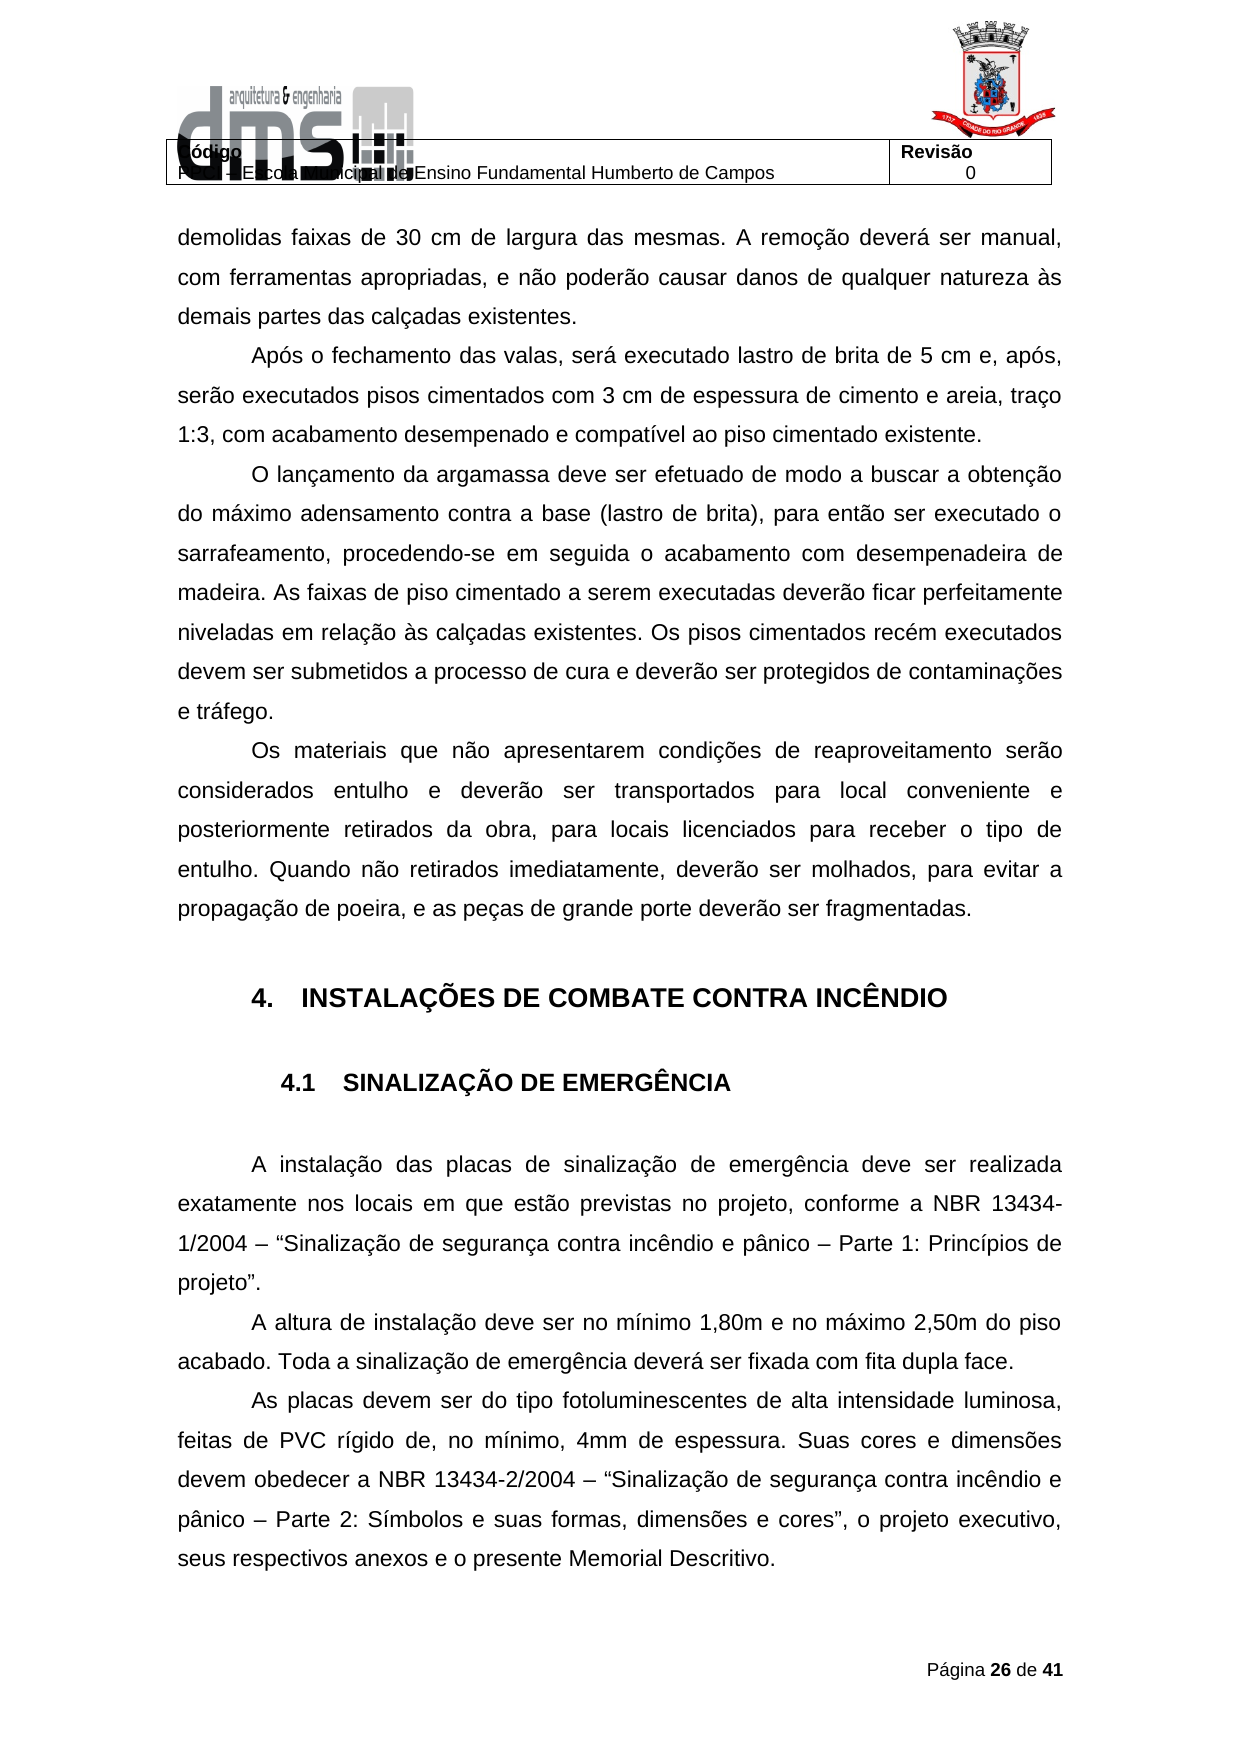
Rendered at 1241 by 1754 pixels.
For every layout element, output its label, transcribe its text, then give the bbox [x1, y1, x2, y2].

subtitle SINALIZAÇÃO DE EMERGÊNCIA [177, 1068, 1063, 1097]
text As placas devem ser do tipo fotoluminescentes de alta intensidade luminosa, feitas de PVC rígido de, no mínimo, 4mm de espessura. Suas cores e dimensões devem obedecer a NBR 13434-2/2004 – “Sinalização de segurança contra incêndio e pânico – Parte 2: Símbolos e suas formas, dimensões e cores”, o projeto executivo, seus respectivos anexos e o presente Memorial Descritivo. [177, 1387, 1063, 1572]
picture [177, 86, 414, 139]
subtitle INSTALAÇÕES DE COMBATE CONTRA INCÊNDIO [177, 982, 1063, 1013]
picture [931, 21, 1056, 138]
text A altura de instalação deve ser no mínimo 1,80m e no máximo 2,50m do piso acabado. Toda a sinalização de emergência deverá ser fixada com fita dupla face. [177, 1308, 1063, 1374]
text Os materiais que não apresentarem condições de reaproveitamento serão considerados entulho e deverão ser transportados para local conveniente e posteriormente retirados da obra, para locais licenciados para receber o tipo de entulho. Quando não retirados imediatamente, deverão ser molhados, para evitar a propagação de poeira, e as peças de grande porte deverão ser fragmentadas. [177, 737, 1063, 922]
picture [177, 140, 414, 181]
text O lançamento da argamassa deve ser efetuado de modo a buscar a obtenção do máximo adensamento contra a base (lastro de brita), para então ser executado o sarrafeamento, procedendo-se em seguida o acabamento com desempenadeira de madeira. As faixas de piso cimentado a serem executadas deverão ficar perfeitamente niveladas em relação às calçadas existentes. Os pisos cimentados recém executados devem ser submetidos a processo de cura e deverão ser protegidos de contaminações e tráfego. [177, 461, 1063, 724]
text Após o fechamento das valas, será executado lastro de brita de 5 cm e, após, serão executados pisos cimentados com 3 cm de espessura de cimento e areia, traço 1:3, com acabamento desempenado e compatível ao piso cimentado existente. [177, 342, 1063, 448]
text A instalação das placas de sinalização de emergência deve ser realizada exatamente nos locais em que estão previstas no projeto, conforme a NBR 13434-1/2004 – “Sinalização de segurança contra incêndio e pânico – Parte 1: Princípios de projeto”. [177, 1151, 1063, 1295]
